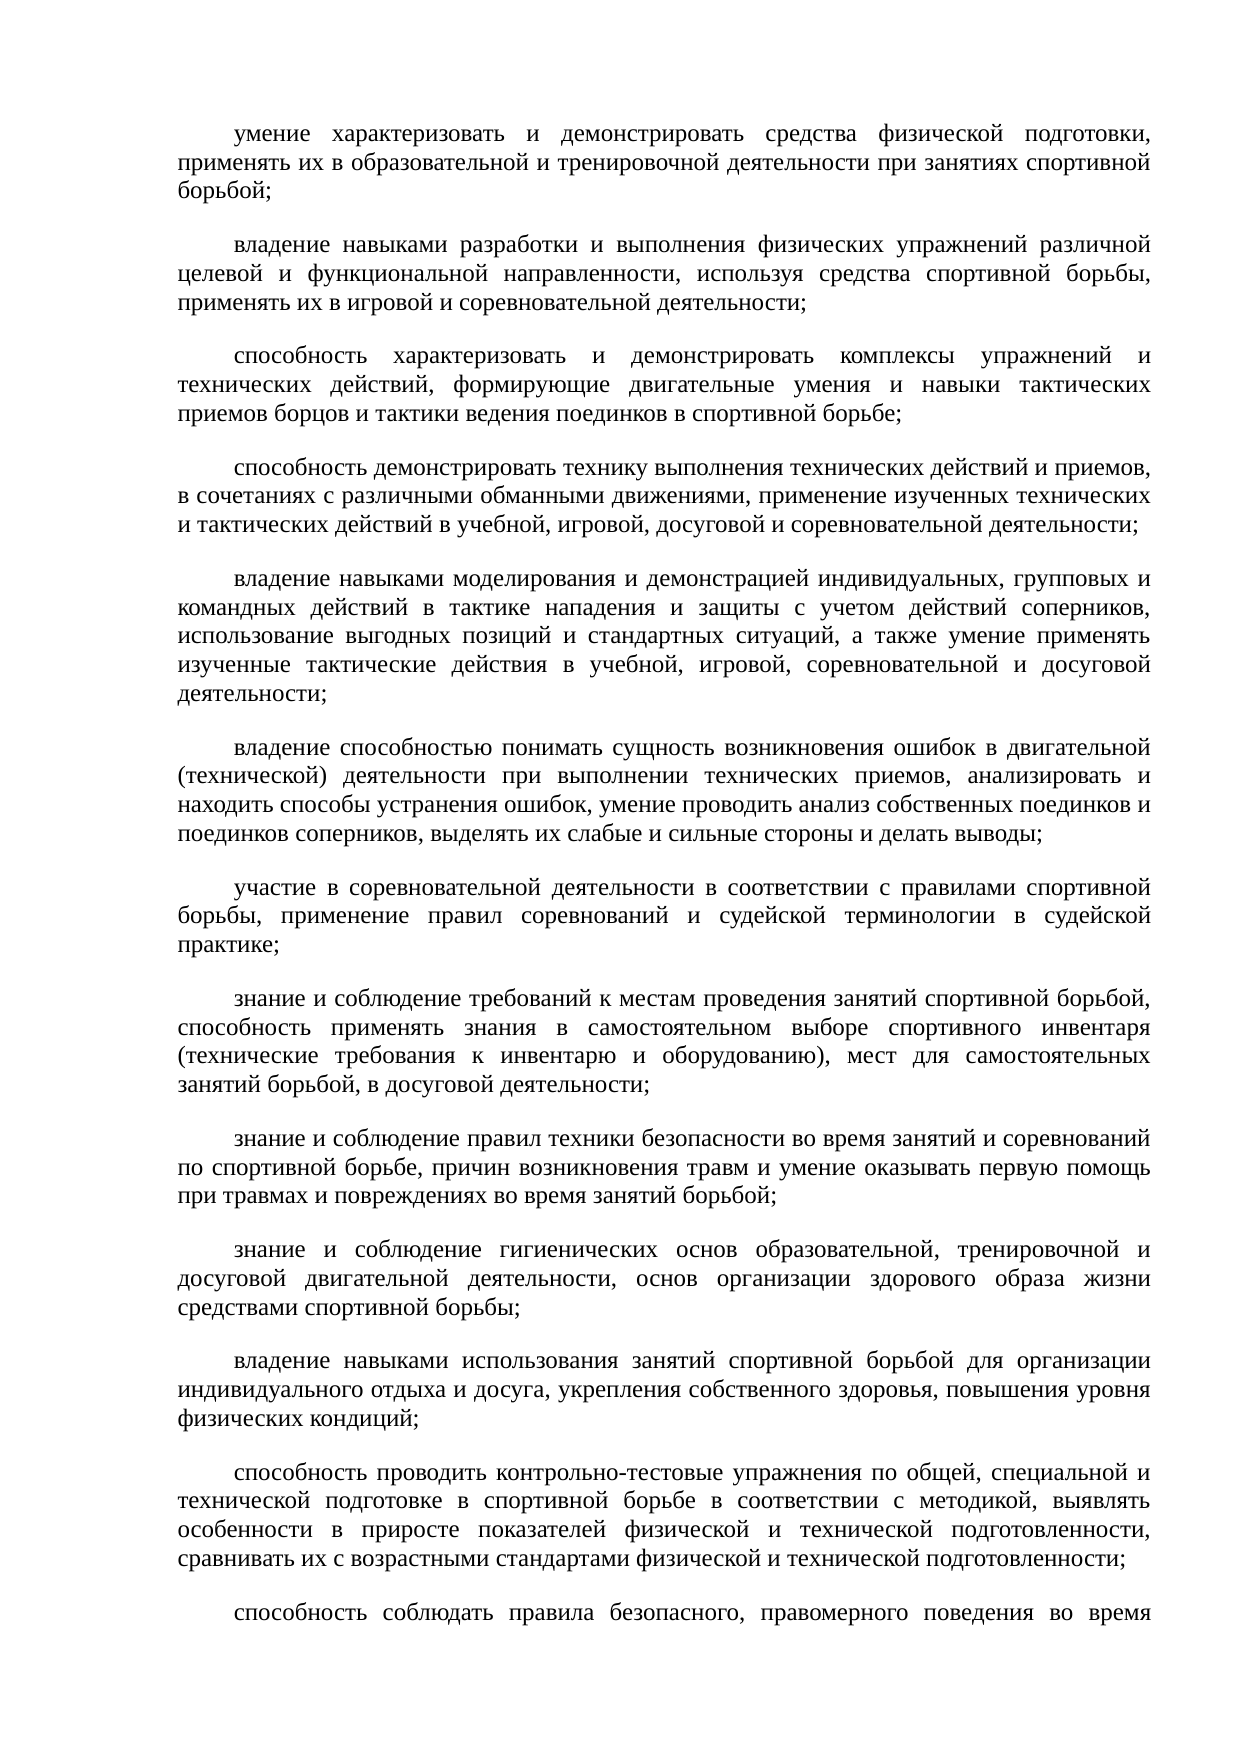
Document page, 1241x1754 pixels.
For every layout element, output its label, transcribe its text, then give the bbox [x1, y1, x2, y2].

text способность характеризовать и демонстрировать комплексы упражнений и технических действий, формирующие двигательные умения и навыки тактических приемов борцов и тактики ведения поединков в спортивной борьбе; [177, 341, 1152, 427]
text знание и соблюдение правил техники безопасности во время занятий и соревнований по спортивной борьбе, причин возникновения травм и умение оказывать первую помощь при травмах и повреждениях во время занятий борьбой; [177, 1123, 1152, 1209]
text участие в соревновательной деятельности в соответствии с правилами спортивной борьбы, применение правил соревнований и судейской терминологии в судейской практике; [177, 872, 1152, 958]
text способность проводить контрольно-тестовые упражнения по общей, специальной и технической подготовке в спортивной борьбе в соответствии с методикой, выявлять особенности в приросте показателей физической и технической подготовленности, сравнивать их с возрастными стандартами физической и технической подготовленности; [177, 1457, 1152, 1572]
text знание и соблюдение гигиенических основ образовательной, тренировочной и досуговой двигательной деятельности, основ организации здорового образа жизни средствами спортивной борьбы; [177, 1234, 1152, 1321]
text владение навыками разработки и выполнения физических упражнений различной целевой и функциональной направленности, используя средства спортивной борьбы, применять их в игровой и соревновательной деятельности; [177, 229, 1152, 316]
text способность демонстрировать технику выполнения технических действий и приемов, в сочетаниях с различными обманными движениями, применение изученных технических и тактических действий в учебной, игровой, досуговой и соревновательной деятельности; [177, 452, 1152, 538]
text владение способностью понимать сущность возникновения ошибок в двигательной (технической) деятельности при выполнении технических приемов, анализировать и находить способы устранения ошибок, умение проводить анализ собственных поединков и поединков соперников, выделять их слабые и сильные стороны и делать выводы; [177, 732, 1152, 847]
text знание и соблюдение требований к местам проведения занятий спортивной борьбой, способность применять знания в самостоятельном выборе спортивного инвентаря (технические требования к инвентарю и оборудованию), мест для самостоятельных занятий борьбой, в досуговой деятельности; [177, 983, 1152, 1098]
text владение навыками использования занятий спортивной борьбой для организации индивидуального отдыха и досуга, укрепления собственного здоровья, повышения уровня физических кондиций; [177, 1346, 1152, 1432]
text умение характеризовать и демонстрировать средства физической подготовки, применять их в образовательной и тренировочной деятельности при занятиях спортивной борьбой; [177, 118, 1152, 204]
text владение навыками моделирования и демонстрацией индивидуальных, групповых и командных действий в тактике нападения и защиты с учетом действий соперников, использование выгодных позиций и стандартных ситуаций, а также умение применять изученные тактические действия в учебной, игровой, соревновательной и досуговой деятельности; [177, 563, 1152, 707]
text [177, 1597, 1152, 1626]
